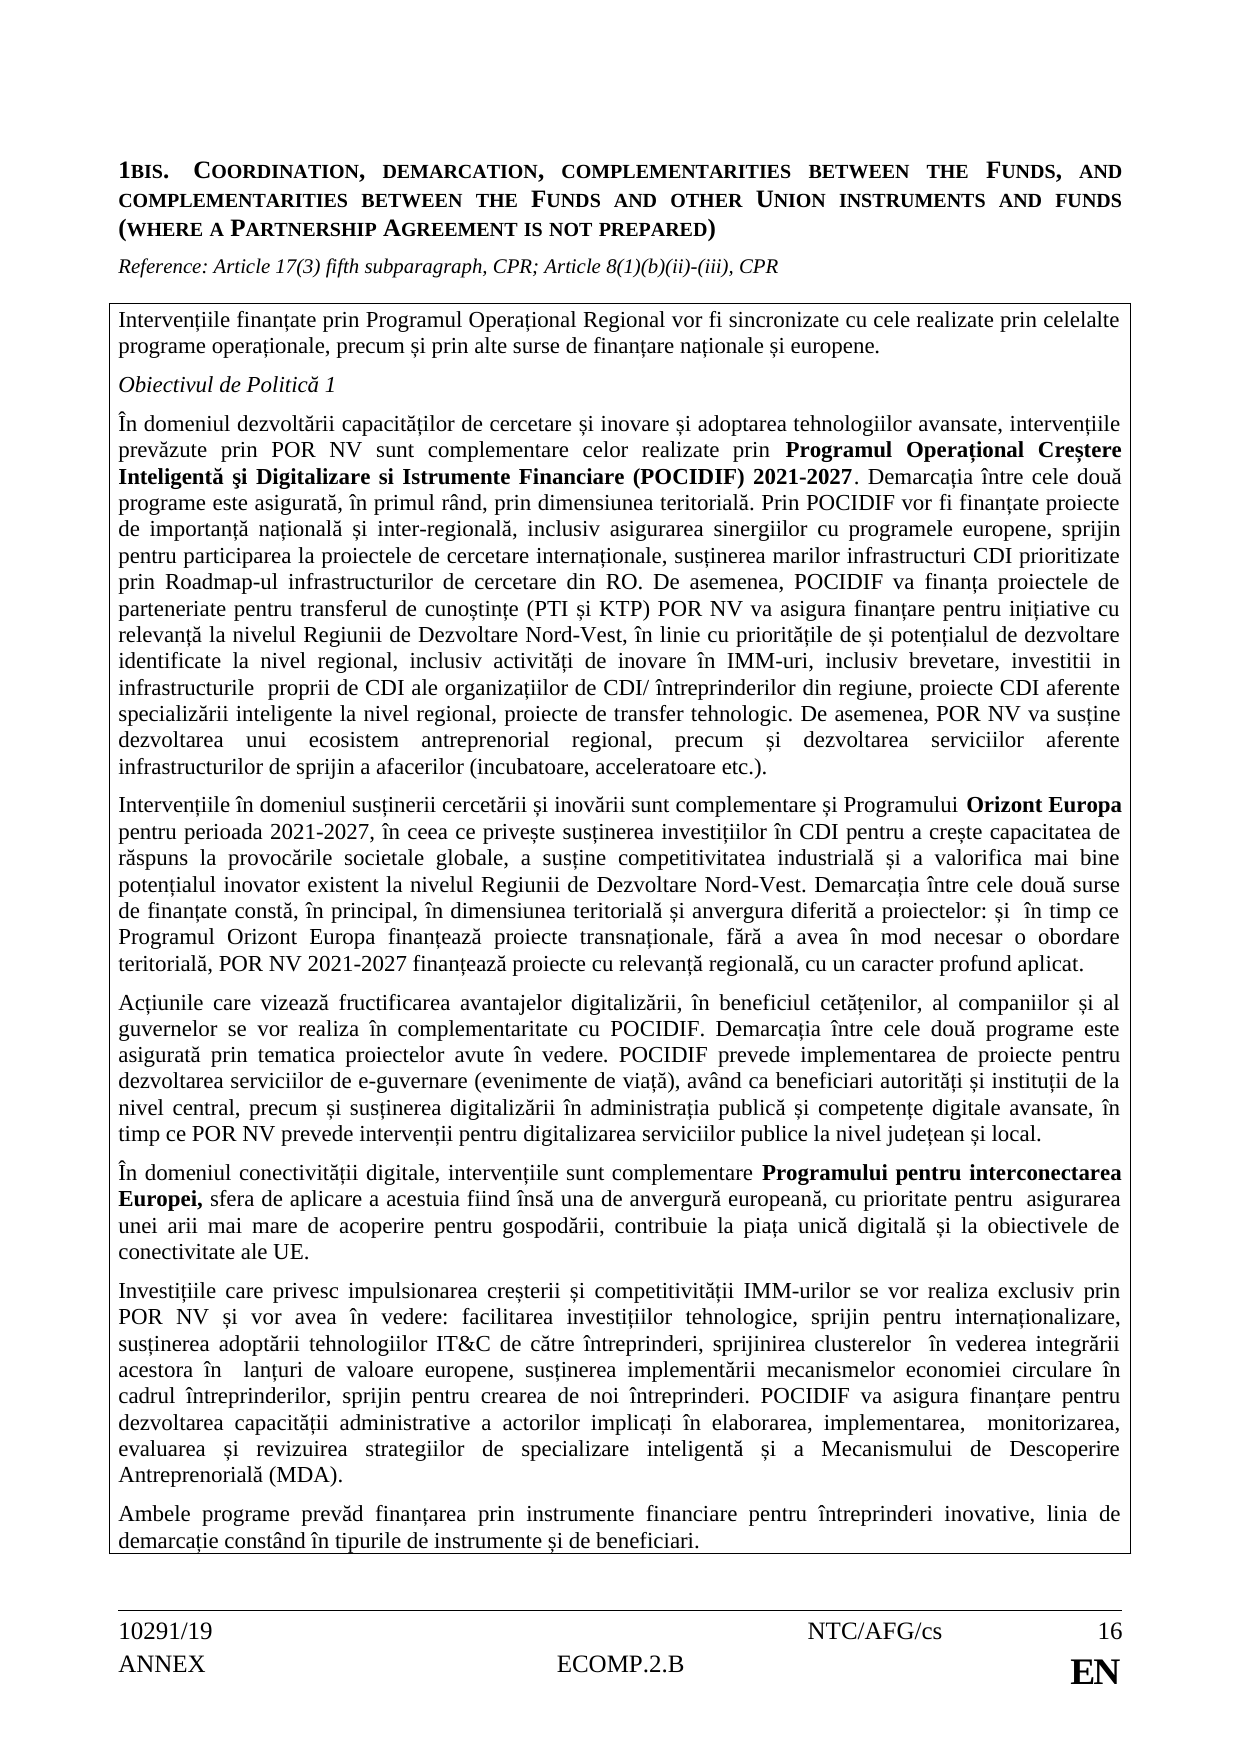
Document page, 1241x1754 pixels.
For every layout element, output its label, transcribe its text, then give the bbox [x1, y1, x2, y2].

text Intervențiile finanțate prin Programul Operațional Regional vor fi sincronizate cu cele realizate prin celelalte programe operaționale, precum și prin alte surse de finanțare naționale și europene. [110, 304, 1130, 359]
text Ambele programe prevăd finanțarea prin instrumente financiare pentru întreprinderi inovative, linia de demarcație constând în tipurile de instrumente și de beneficiari. [110, 1497, 1130, 1553]
text Acțiunile care vizează fructificarea avantajelor digitalizării, în beneficiul cetățenilor, al companiilor și al guvernelor se vor realiza în complementaritate cu POCIDIF. Demarcația între cele două programe este asigurată prin tematica proiectelor avute în vedere. POCIDIF prevede implementarea de proiecte pentru dezvoltarea serviciilor de e-guvernare (evenimente de viață), având ca beneficiari autorități și instituții de la nivel central, precum și susținerea digitalizării în administrația publică și competențe digitale avansate, în timp ce POR NV prevede intervenții pentru digitalizarea serviciilor publice la nivel județean și local. [110, 985, 1130, 1147]
text Reference: Article 17(3) fifth subparagraph, CPR; Article 8(1)(b)(ii)-(iii), CPR [118, 254, 1122, 278]
text Obiectivul de Politică 1 [110, 368, 1130, 398]
text În domeniul conectivității digitale, intervențiile sunt complementare Programului pentru interconectarea Europei, sfera de aplicare a acestuia fiind însă una de anvergură europeană, cu prioritate pentru asigurarea unei arii mai mare de acoperire pentru gospodării, contribuie la piața unică digitală și la obiectivele de conectivitate ale UE. [110, 1156, 1130, 1264]
text Investițiile care privesc impulsionarea creșterii și competitivității IMM-urilor se vor realiza exclusiv prin POR NV și vor avea în vedere: facilitarea investițiilor tehnologice, sprijin pentru internaționalizare, susținerea adoptării tehnologiilor IT&C de către întreprinderi, sprijinirea clusterelor în vederea integrării acestora în lanțuri de valoare europene, susținerea implementării mecanismelor economiei circulare în cadrul întreprinderilor, sprijin pentru crearea de noi întreprinderi. POCIDIF va asigura finanțare pentru dezvoltarea capacității administrative a actorilor implicați în elaborarea, implementarea, monitorizarea, evaluarea și revizuirea strategiilor de specializare inteligentă și a Mecanismului de Descoperire Antreprenorială (MDA). [110, 1274, 1130, 1488]
text Intervențiile în domeniul susținerii cercetării și inovării sunt complementare și Programului Orizont Europa pentru perioada 2021-2027, în ceea ce privește susținerea investițiilor în CDI pentru a crește capacitatea de răspuns la provocările societale globale, a susține competitivitatea industrială și a valorifica mai bine potențialul inovator existent la nivelul Regiunii de Dezvoltare Nord-Vest. Demarcația între cele două surse de finanțate constă, în principal, în dimensiunea teritorială și anvergura diferită a proiectelor: și în timp ce Programul Orizont Europa finanțează proiecte transnaționale, fără a avea în mod necesar o obordare teritorială, POR NV 2021-2027 finanțează proiecte cu relevanță regională, cu un caracter profund aplicat. [110, 788, 1130, 976]
subtitle 1bis. Coordination, demarcation, complementarities between the Funds, and complementarities between the Funds and other Union instruments and funds (where a Partnership Agreement is not prepared) [118, 156, 1122, 242]
text În domeniul dezvoltării capacităților de cercetare și inovare și adoptarea tehnologiilor avansate, intervențiile prevăzute prin POR NV sunt complementare celor realizate prin Programul Operațional Creștere Inteligentă şi Digitalizare si Istrumente Financiare (POCIDIF) 2021-2027. Demarcația între cele două programe este asigurată, în primul rând, prin dimensiunea teritorială. Prin POCIDIF vor fi finanțate proiecte de importanță națională și inter-regională, inclusiv asigurarea sinergiilor cu programele europene, sprijin pentru participarea la proiectele de cercetare internaționale, susținerea marilor infrastructuri CDI prioritizate prin Roadmap-ul infrastructurilor de cercetare din RO. De asemenea, POCIDIF va finanța proiectele de parteneriate pentru transferul de cunoștințe (PTI și KTP) POR NV va asigura finanțare pentru inițiative cu relevanță la nivelul Regiunii de Dezvoltare Nord-Vest, în linie cu prioritățile de și potențialul de dezvoltare identificate la nivel regional, inclusiv activități de inovare în IMM-uri, inclusiv brevetare, investitii in infrastructurile proprii de CDI ale organizațiilor de CDI/ întreprinderilor din regiune, proiecte CDI aferente specializării inteligente la nivel regional, proiecte de transfer tehnologic. De asemenea, POR NV va susține dezvoltarea unui ecosistem antreprenorial regional, precum și dezvoltarea serviciilor aferente infrastructurilor de sprijin a afacerilor (incubatoare, acceleratoare etc.). [110, 407, 1130, 779]
